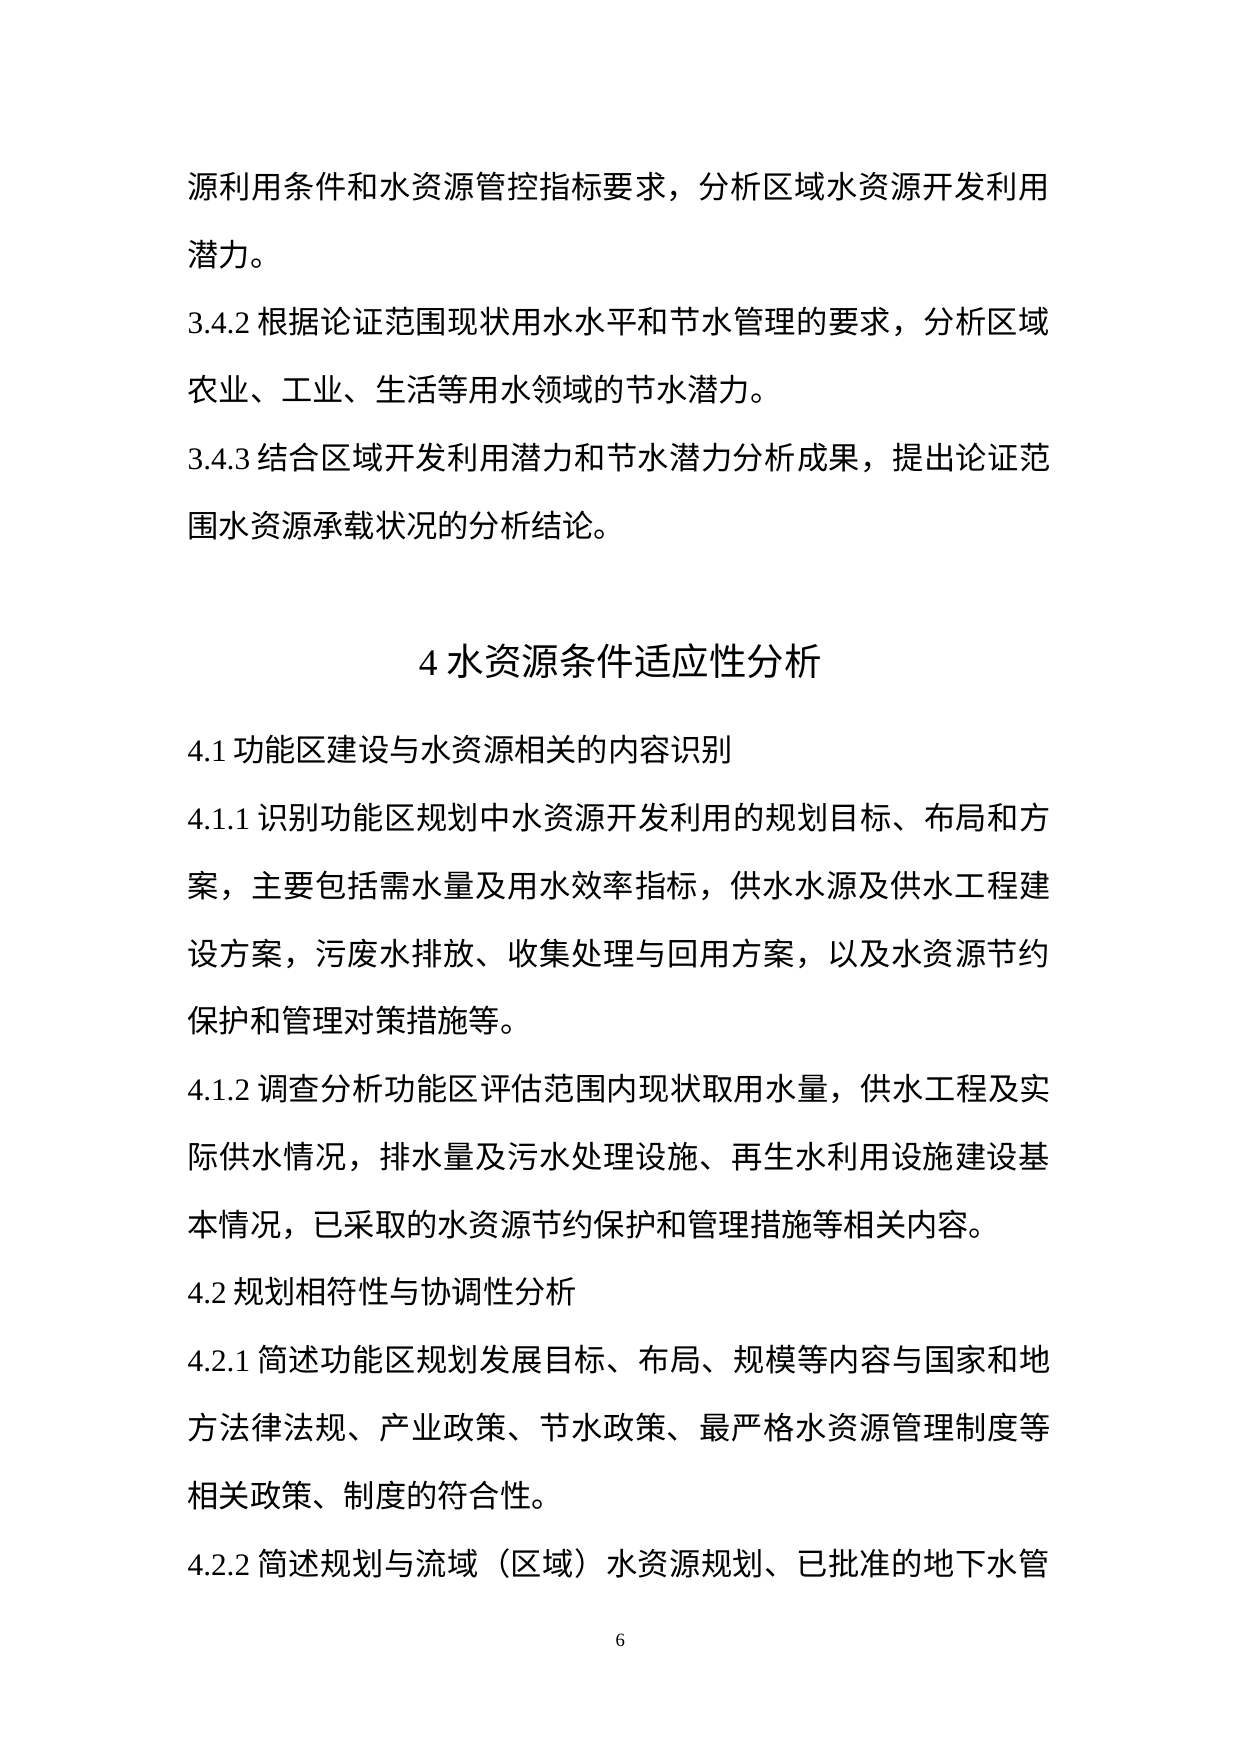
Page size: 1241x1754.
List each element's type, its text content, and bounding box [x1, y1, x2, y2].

text 4.1.1识别功能区规划中水资源开发利用的规划目标、布局和方案，主要包括需水量及用水效率指标，供水水源及供水工程建设方案，污废水排放、收集处理与回用方案，以及水资源节约保护和管理对策措施等。 [187, 793, 1053, 1042]
subtitle 4.2规划相符性与协调性分析 [187, 1268, 1053, 1313]
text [187, 162, 1053, 275]
text 3.4.2根据论证范围现状用水水平和节水管理的要求，分析区域农业、工业、生活等用水领域的节水潜力。 [187, 298, 1053, 411]
subtitle 4.1功能区建设与水资源相关的内容识别 [187, 725, 1053, 770]
text 3.4.3结合区域开发利用潜力和节水潜力分析成果，提出论证范围水资源承载状况的分析结论。 [187, 433, 1053, 546]
subtitle 4 水资源条件适应性分析 [187, 631, 1053, 686]
text 4.1.2调查分析功能区评估范围内现状取用水量，供水工程及实际供水情况，排水量及污水处理设施、再生水利用设施建设基本情况，已采取的水资源节约保护和管理措施等相关内容。 [187, 1064, 1053, 1245]
text 4.2.1简述功能区规划发展目标、布局、规模等内容与国家和地方法律法规、产业政策、节水政策、最严格水资源管理制度等相关政策、制度的符合性。 [187, 1336, 1053, 1516]
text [187, 1539, 1053, 1584]
